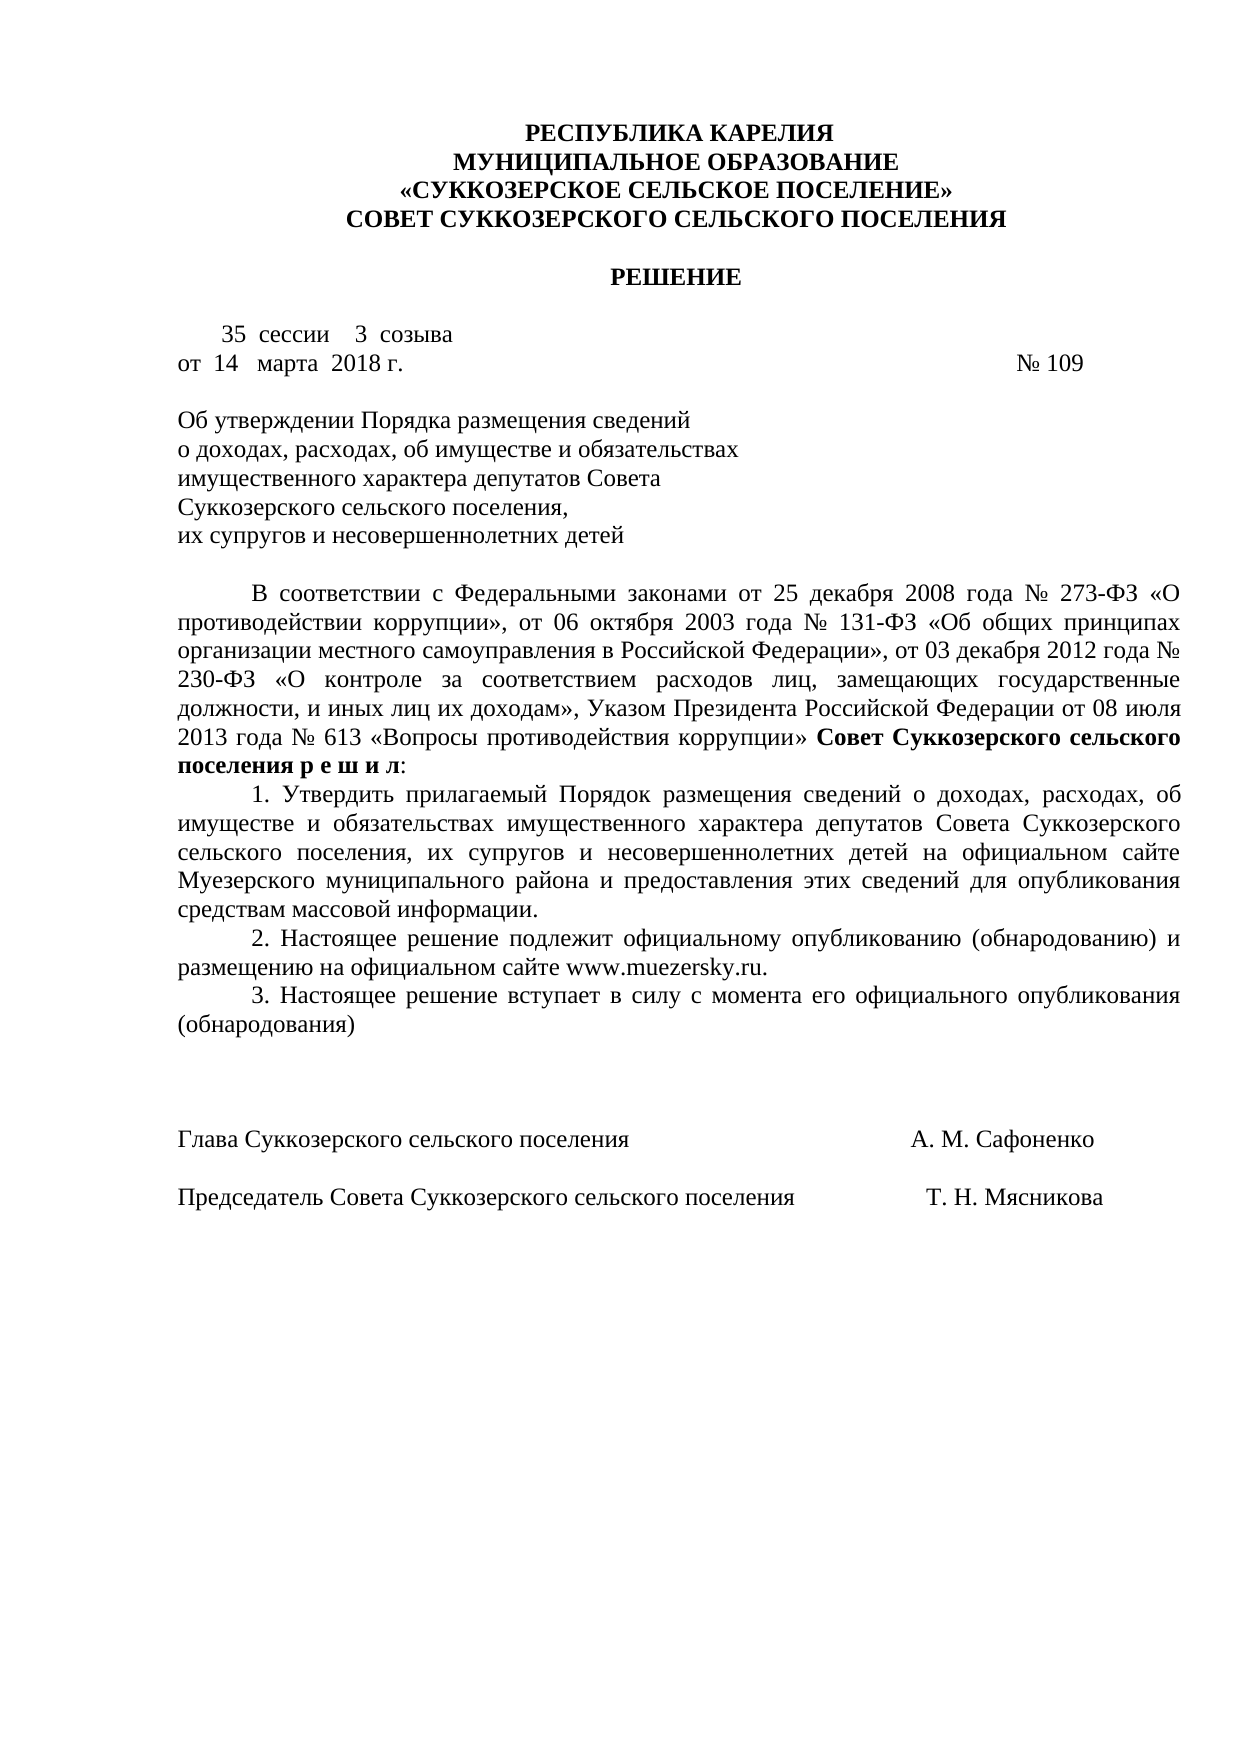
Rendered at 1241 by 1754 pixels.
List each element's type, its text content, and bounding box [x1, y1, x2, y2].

text Глава Суккозерского сельского поселения А. М. Сафоненко [177, 1124, 1181, 1153]
text 1. Утвердить прилагаемый Порядок размещения сведений о доходах, расходах, об имуществе и обязательствах имущественного характера депутатов Совета Суккозерского сельского поселения, их супругов и несовершеннолетних детей на официальном сайте Муезерского муниципального района и предоставления этих сведений для опубликования средствам массовой информации. [177, 779, 1181, 923]
text СОВЕТ СУККОЗЕРСКОГО СЕЛЬСКОГО ПОСЕЛЕНИЯ [177, 204, 1181, 233]
text «СУККОЗЕРСКОЕ СЕЛЬСКОЕ ПОСЕЛЕНИЕ» [177, 176, 1181, 204]
text МУНИЦИПАЛЬНОЕ ОБРАЗОВАНИЕ [177, 147, 1181, 176]
text 35 сессии 3 созыва [177, 319, 1181, 348]
text 2. Настоящее решение подлежит официальному опубликованию (обнародованию) и размещению на официальном сайте www.muezersky.ru. [177, 923, 1181, 981]
text РЕСПУБЛИКА КАРЕЛИЯ [177, 118, 1181, 147]
text В соответствии с Федеральными законами от 25 декабря 2008 года № 273-ФЗ «О противодействии коррупции», от 06 октября 2003 года № 131-ФЗ «Об общих принципах организации местного самоуправления в Российской Федерации», от 03 декабря 2012 года № 230-ФЗ «О контроле за соответствием расходов лиц, замещающих государственные должности, и иных лиц их доходам», Указом Президента Российской Федерации от 08 июля 2013 года № 613 «Вопросы противодействия коррупции» Совет Суккозерского сельского поселения р е ш и л: [177, 578, 1181, 779]
text их супругов и несовершеннолетних детей [177, 521, 1181, 549]
text от 14 марта . № 109 [177, 348, 1181, 377]
text о доходах, расходах, об имуществе и обязательствах [177, 434, 1181, 463]
text Суккозерского сельского поселения, [177, 492, 1181, 521]
text 3. Настоящее решение вступает в силу с момента его официального опубликования (обнародования) [177, 981, 1181, 1038]
text имущественного характера депутатов Совета [177, 463, 1181, 492]
text Об утверждении Порядка размещения сведений [177, 406, 1181, 434]
text Председатель Совета Суккозерского сельского поселения Т. Н. Мясникова [177, 1182, 1181, 1211]
text РЕШЕНИЕ [177, 262, 1181, 291]
